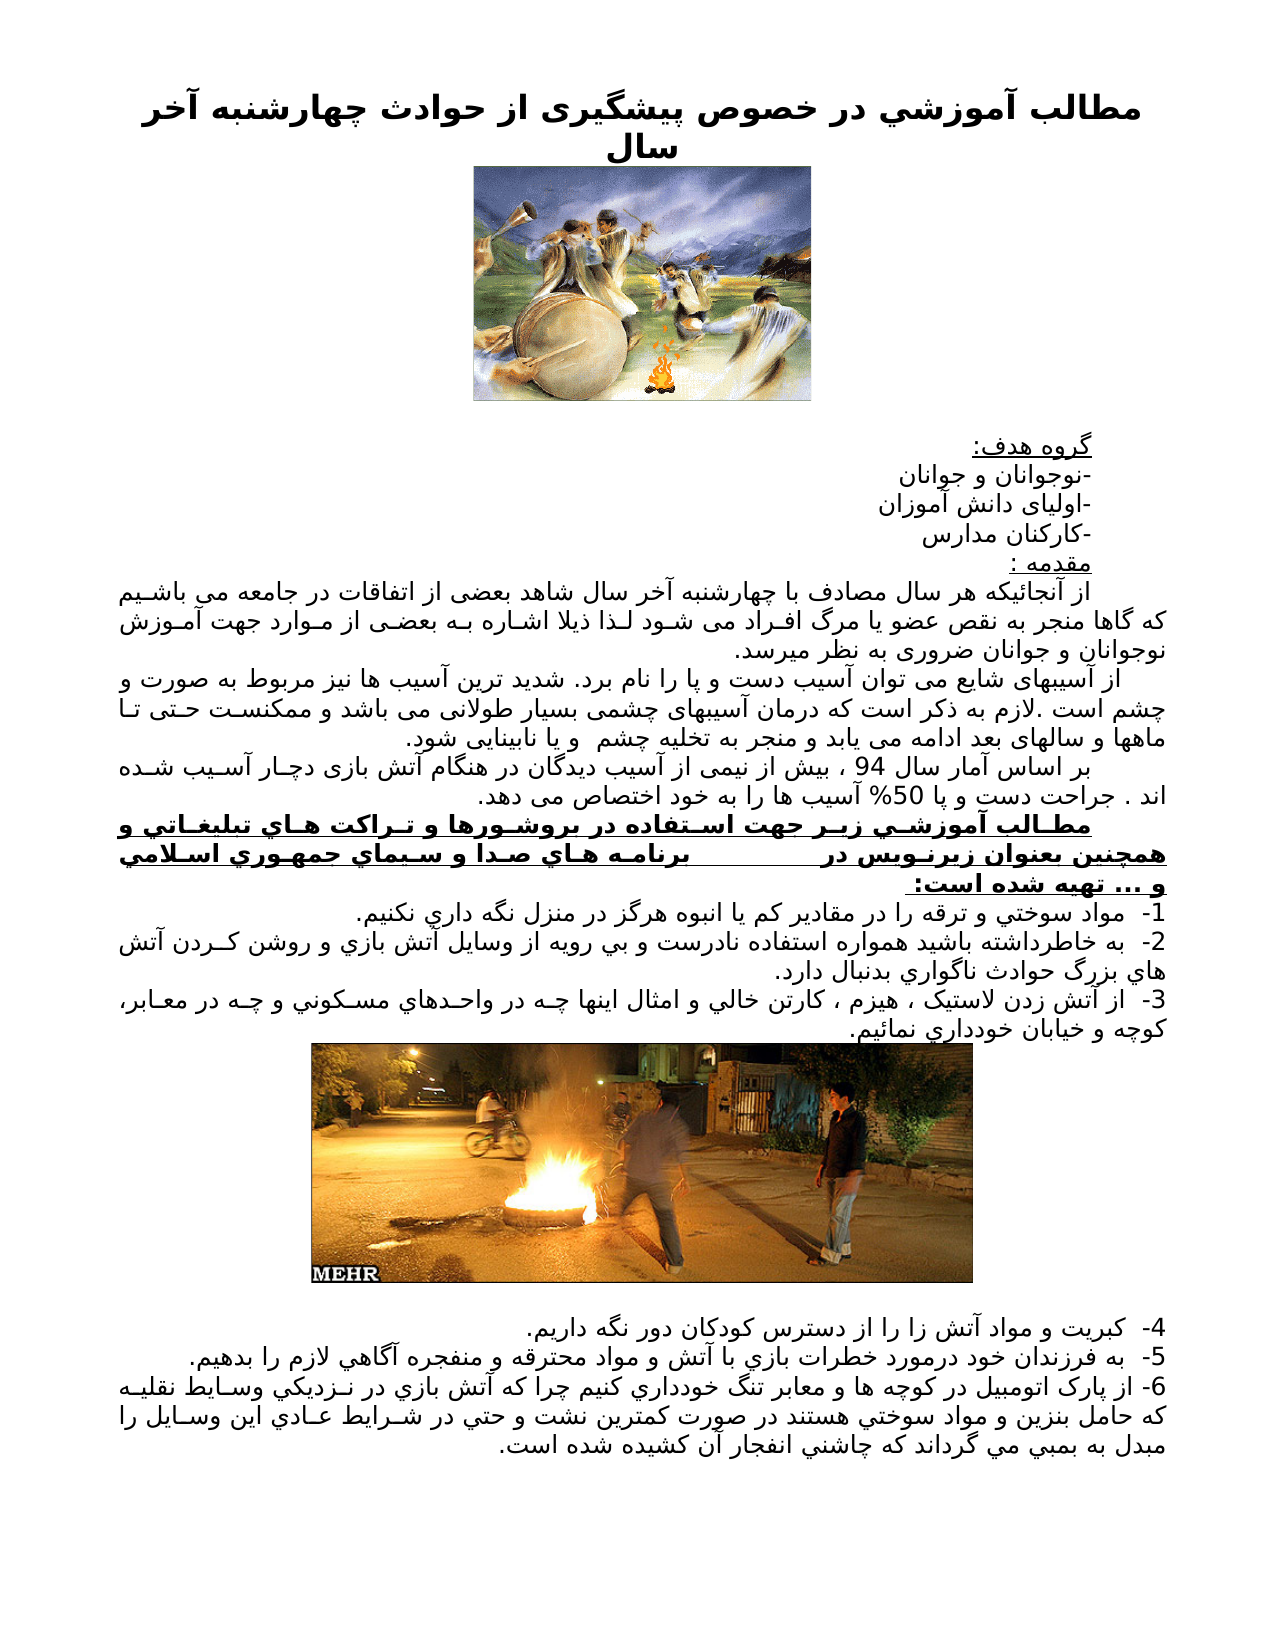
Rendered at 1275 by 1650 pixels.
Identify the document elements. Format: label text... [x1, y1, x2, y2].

text مطالب آموزشي در خصوص پیشگیری از حوادث چهارشنبه آخر سال [118, 89, 1167, 166]
picture [473, 166, 812, 401]
text -نوجوانان و جوانان [118, 460, 1167, 489]
text 5- به فرزندان خود درمورد خطرات بازي با آتش و مواد محترقه و منفجره آگاهي لازم را بدهيم. [118, 1342, 1167, 1372]
text از آسیبهای شایع می توان آسیب دست و پا را نام برد. شدید ترین آسیب ها نیز مربوط به صورت و چشم است .لازم به ذکر است که درمان آسیبهای چشمی بسیار طولانی می باشد و ممکنست حتی تا ماهها و سالهای بعد ادامه می یابد و منجر به تخلیه چشم و یا نابینایی شود. [118, 664, 1167, 752]
text از آنجائیکه هر سال مصادف با چهارشنبه آخر سال شاهد بعضی از اتفاقات در جامعه می باشیم که گاها منجر به نقص عضو یا مرگ افراد می شود لذا ذیلا اشاره به بعضی از موارد جهت آموزش نوجوانان و جوانان ضروری به نظر میرسد. [118, 577, 1167, 664]
text مقدمه : [118, 548, 1167, 577]
picture [311, 1043, 973, 1283]
text 3- از آتش زدن لاستيک ، هيزم ، کارتن خالي و امثال اينها چه در واحدهاي مسکوني و چه در معابر، کوچه و خيابان خودداري نمائيم. [118, 985, 1167, 1044]
text -اولیای دانش آموزان [118, 489, 1167, 519]
text بر اساس آمار سال 94 ، بیش از نیمی از آسیب دیدگان در هنگام آتش بازی دچار آسیب شده اند . جراحت دست و پا 50% آسیب ها را به خود اختصاص می دهد. [118, 752, 1167, 810]
text گروه هدف: [118, 431, 1167, 460]
text 6- از پارک اتومبيل در کوچه ها و معابر تنگ خودداري کنيم چرا که آتش بازي در نزديکي وسايط نقليه که حامل بنزين و مواد سوختي هستند در صورت کمترين نشت و حتي در شرايط عادي اين وسايل را مبدل به بمبي مي گرداند که چاشني انفجار آن کشيده شده است. [118, 1372, 1167, 1459]
text 4- کبريت و مواد آتش زا را از دسترس کودکان دور نگه داريم. [118, 1313, 1167, 1342]
text 2- به خاطرداشته باشيد همواره استفاده نادرست و بي رويه از وسايل آتش بازي و روشن کردن آتش هاي بزرگ حوادث ناگواري بدنبال دارد. [118, 927, 1167, 985]
text -کارکنان مدارس [118, 519, 1167, 548]
text 1- مواد سوختي و ترقه را در مقادير کم يا انبوه هرگز در منزل نگه داري نکنيم. [118, 898, 1167, 927]
text مطالب آموزشي زير جهت استفاده در بروشورها و تراکت هاي تبليغاتي و همچنين بعنوان زيرنويس در برنامه هاي صدا و سيماي جمهوري اسلامي و ... تهيه شده است: [118, 810, 1167, 898]
